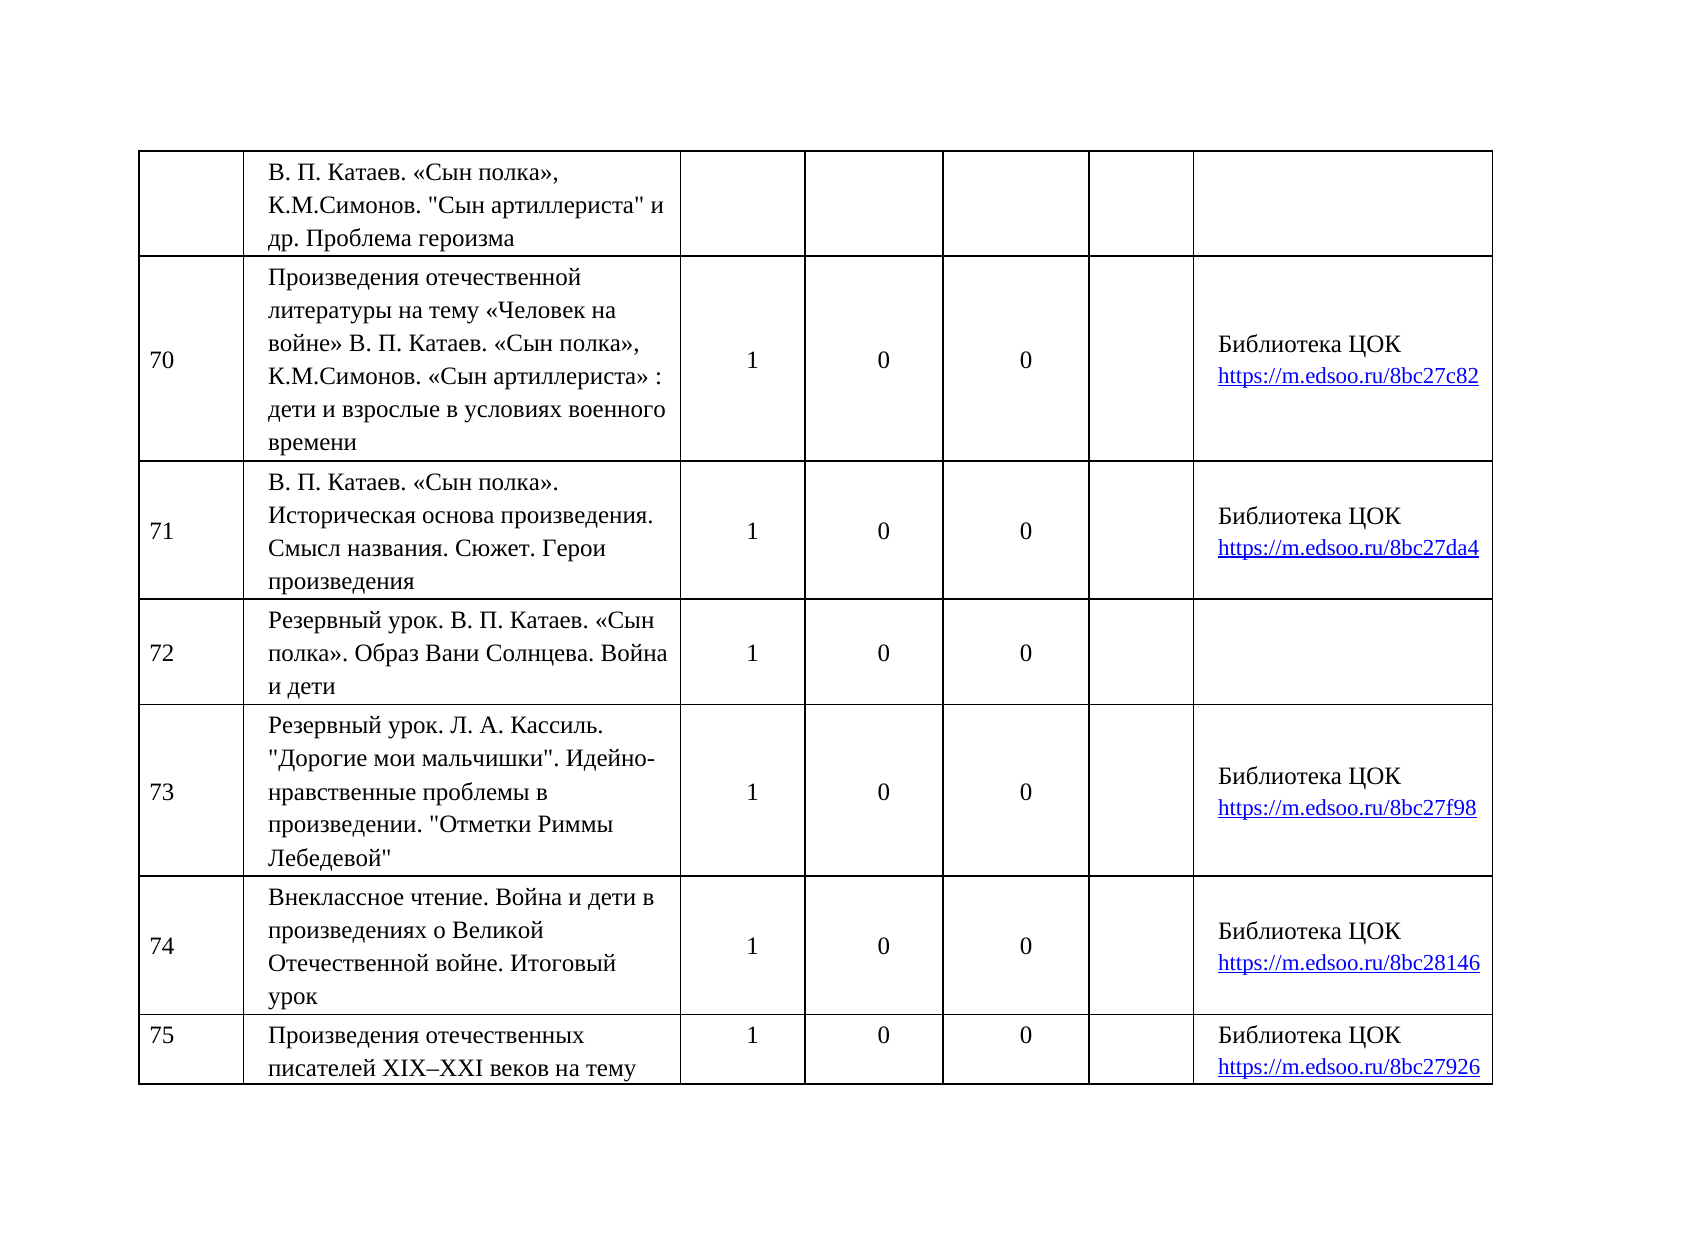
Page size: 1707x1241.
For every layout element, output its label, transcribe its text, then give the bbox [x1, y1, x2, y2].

table_cell 0 [806, 600, 942, 704]
table_cell Резервный урок. В. П. Катаев. «Сын полка». Образ Вани Солнцева. Война и дети [244, 600, 680, 704]
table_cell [1194, 1015, 1492, 1083]
table_cell [1090, 1015, 1193, 1083]
table_cell 1 [681, 877, 804, 1014]
table_cell [1090, 600, 1193, 704]
table_cell 0 [944, 257, 1088, 460]
table_cell В. П. Катаев. «Сын полка». Историческая основа произведения. Смысл названия. Сюжет. Герои произведения [244, 462, 680, 598]
table_cell 1 [681, 1015, 804, 1083]
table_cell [244, 1015, 680, 1083]
table_cell 0 [806, 705, 942, 875]
table_cell Библиотека ЦОК https://m.edsoo.ru/8bc27c82 [1194, 257, 1492, 460]
table_cell 0 [944, 877, 1088, 1014]
table_cell 69 [140, 152, 243, 255]
table_cell 1 [681, 257, 804, 460]
table_cell 70 [140, 257, 243, 460]
table_cell 0 [944, 1015, 1088, 1083]
table_cell 1 [681, 462, 804, 598]
table_cell 0 [944, 152, 1088, 255]
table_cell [244, 152, 680, 255]
table_cell [1194, 600, 1492, 704]
table_cell 0 [806, 462, 942, 598]
table_cell [1090, 152, 1193, 255]
table_cell 0 [806, 152, 942, 255]
table_cell Библиотека ЦОК https://m.edsoo.ru/8bc27da4 [1194, 462, 1492, 598]
table_cell Произведения отечественной литературы на тему «Человек на войне» В. П. Катаев. «Сын полка», К.М.Симонов. «Сын артиллериста» : дети и взрослые в условиях военного времени [244, 257, 680, 460]
table_cell 0 [806, 1015, 942, 1083]
table_cell 0 [944, 600, 1088, 704]
table_cell 75 [140, 1015, 243, 1083]
table_cell Библиотека ЦОК https://m.edsoo.ru/8bc28146 [1194, 877, 1492, 1014]
table_cell 72 [140, 600, 243, 704]
table_cell 74 [140, 877, 243, 1014]
table_cell Резервный урок. Л. А. Кассиль. "Дорогие мои мальчишки". Идейно-нравственные проблемы в произведении. "Отметки Риммы Лебедевой" [244, 705, 680, 875]
table_cell 0 [944, 705, 1088, 875]
table_cell [1090, 462, 1193, 598]
table_cell Библиотека ЦОК https://m.edsoo.ru/8bc27f98 [1194, 705, 1492, 875]
table_cell 71 [140, 462, 243, 598]
table_cell 1 [681, 705, 804, 875]
table_cell 0 [806, 877, 942, 1014]
table_cell 0 [806, 257, 942, 460]
table_cell [1090, 257, 1193, 460]
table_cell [1194, 152, 1492, 255]
table_cell 1 [681, 152, 804, 255]
table_cell 1 [681, 600, 804, 704]
table_cell 0 [944, 462, 1088, 598]
table_cell 73 [140, 705, 243, 875]
table_cell [1090, 877, 1193, 1014]
table_cell Внеклассное чтение. Война и дети в произведениях о Великой Отечественной войне. Итоговый урок [244, 877, 680, 1014]
table_cell [1090, 705, 1193, 875]
